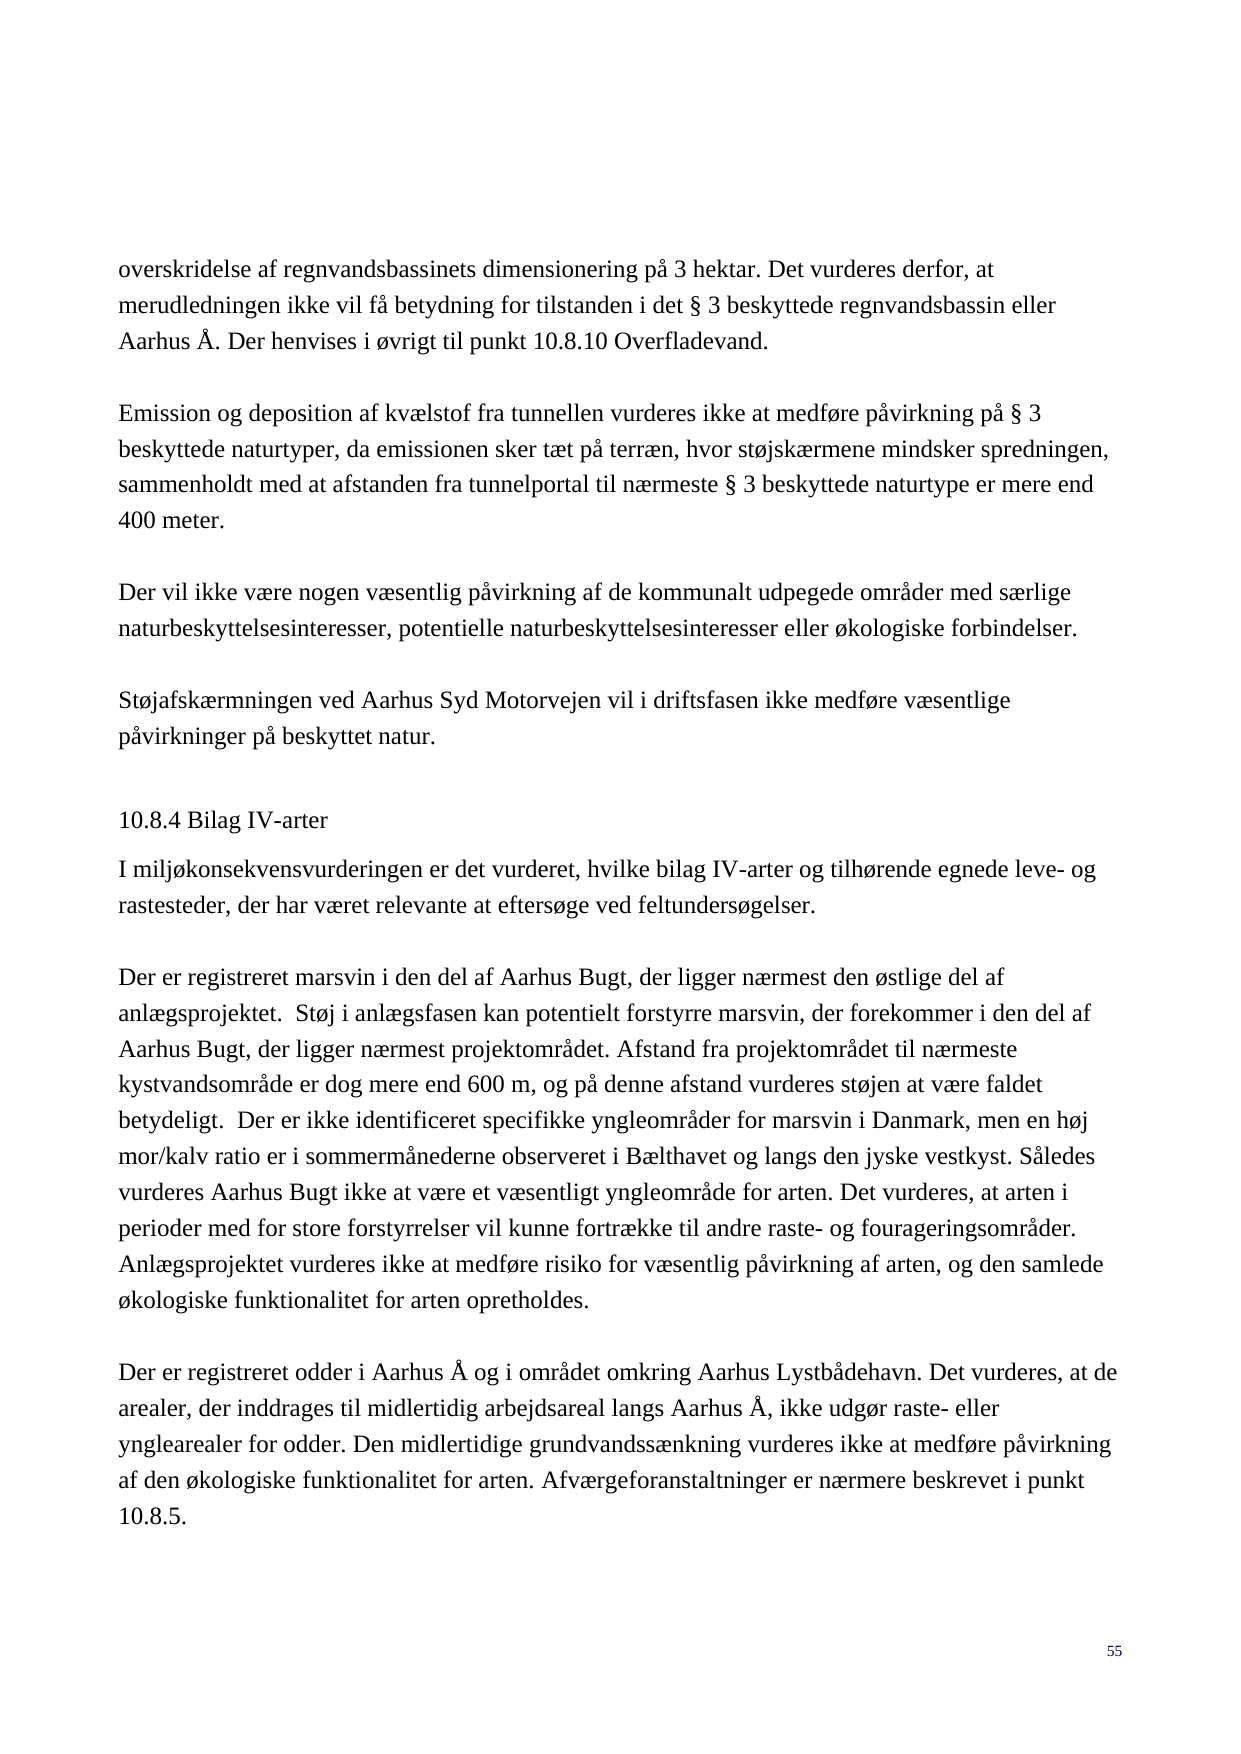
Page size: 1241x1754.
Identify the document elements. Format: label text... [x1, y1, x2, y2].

text Støjafskærmningen ved Aarhus Syd Motorvejen vil i driftsfasen ikke medføre væsentlige påvirkninger på beskyttet natur. [118, 685, 1122, 750]
text I miljøkonsekvensvurderingen er det vurderet, hvilke bilag IV-arter og tilhørende egnede leve- og rastesteder, der har været relevante at eftersøge ved feltundersøgelser. [118, 854, 1122, 919]
text Emission og deposition af kvælstof fra tunnellen vurderes ikke at medføre påvirkning på § 3 beskyttede naturtyper, da emissionen sker tæt på terræn, hvor støjskærmene mindsker spredningen, sammenholdt med at afstanden fra tunnelportal til nærmeste § 3 beskyttede naturtype er mere end 400 meter. [118, 398, 1122, 534]
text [118, 254, 1122, 354]
text Der vil ikke være nogen væsentlig påvirkning af de kommunalt udpegede områder med særlige naturbeskyttelsesinteresser, potentielle naturbeskyttelsesinteresser eller økologiske forbindelser. [118, 577, 1122, 642]
subtitle 10.8.4 Bilag IV-arter [118, 806, 1122, 834]
text Der er registreret odder i Aarhus Å og i området omkring Aarhus Lystbådehavn. Det vurderes, at de arealer, der inddrages til midlertidig arbejdsareal langs Aarhus Å, ikke udgør raste- eller ynglearealer for odder. Den midlertidige grundvandssænkning vurderes ikke at medføre påvirkning af den økologiske funktionalitet for arten. Afværgeforanstaltninger er nærmere beskrevet i punkt 10.8.5. [118, 1357, 1122, 1529]
text Der er registreret marsvin i den del af Aarhus Bugt, der ligger nærmest den østlige del af anlægsprojektet. Støj i anlægsfasen kan potentielt forstyrre marsvin, der forekommer i den del af Aarhus Bugt, der ligger nærmest projektområdet. Afstand fra projektområdet til nærmeste kystvandsområde er dog mere end 600 m, og på denne afstand vurderes støjen at være faldet betydeligt. Der er ikke identificeret specifikke yngleområder for marsvin i Danmark, men en høj mor/kalv ratio er i sommermånederne observeret i Bælthavet og langs den jyske vestkyst. Således vurderes Aarhus Bugt ikke at være et væsentligt yngleområde for arten. Det vurderes, at arten i perioder med for store forstyrrelser vil kunne fortrække til andre raste- og fourageringsområder. Anlægsprojektet vurderes ikke at medføre risiko for væsentlig påvirkning af arten, og den samlede økologiske funktionalitet for arten opretholdes. [118, 962, 1122, 1314]
